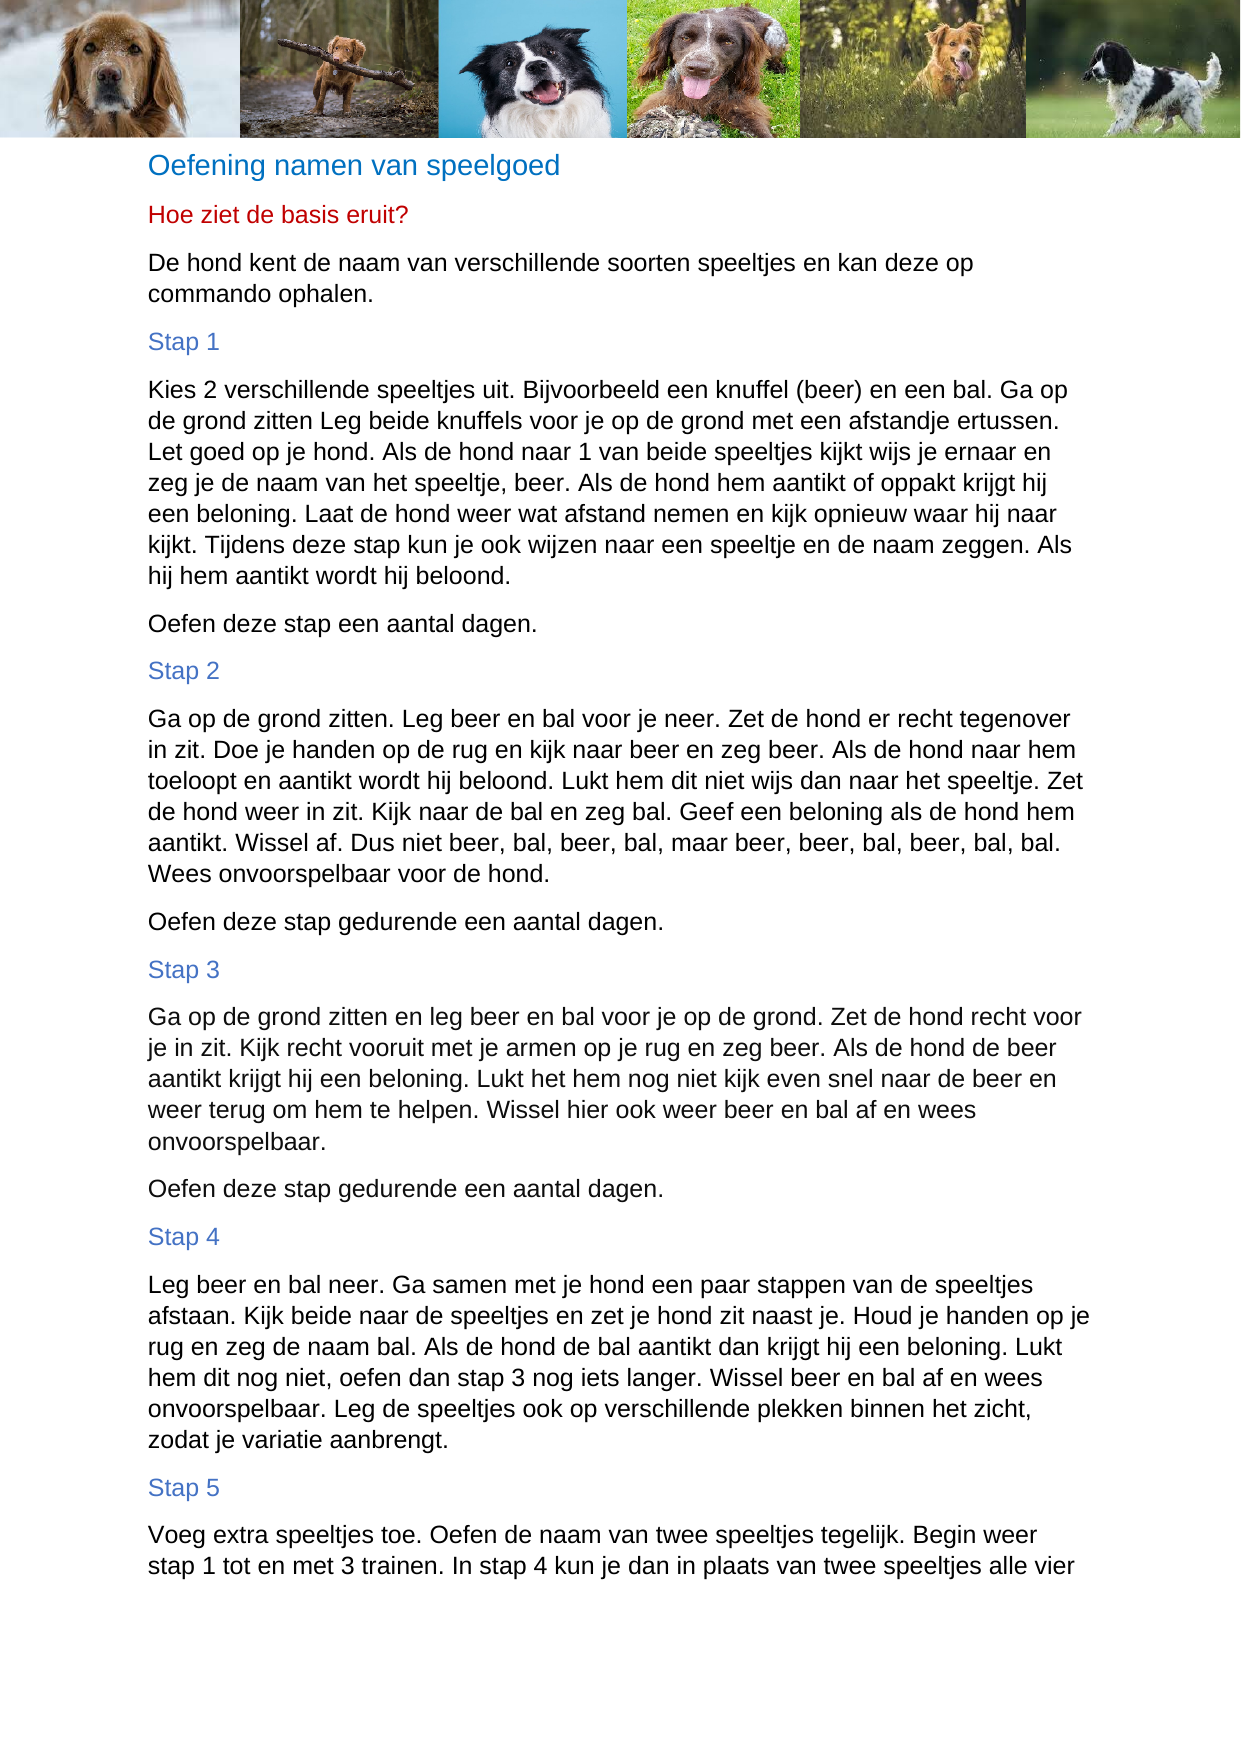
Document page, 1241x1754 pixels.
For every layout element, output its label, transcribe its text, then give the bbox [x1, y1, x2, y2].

text Leg beer en bal neer. Ga samen met je hond een paar stappen van de speeltjes afstaan. Kijk beide naar de speeltjes en zet je hond zit naast je. Houd je handen op je rug en zeg de naam bal. Als de hond de bal aantikt dan krijgt hij een beloning. Lukt hem dit nog niet, oefen dan stap 3 nog iets langer. Wissel beer en bal af en wees onvoorspelbaar. Leg de speeltjes ook op verschillende plekken binnen het zicht, zodat je variatie aanbrengt. [148, 1269, 1093, 1453]
text Oefen deze stap gedurende een aantal dagen. [148, 907, 1093, 936]
text Kies 2 verschillende speeltjes uit. Bijvoorbeeld een knuffel (beer) en een bal. Ga op de grond zitten Leg beide knuffels voor je op de grond met een afstandje ertussen. Let goed op je hond. Als de hond naar 1 van beide speeltjes kijkt wijs je ernaar en zeg je de naam van het speeltje, beer. Als de hond hem aantikt of oppakt krijgt hij een beloning. Laat de hond weer wat afstand nemen en kijk opnieuw waar hij naar kijkt. Tijdens deze stap kun je ook wijzen naar een speeltje en de naam zeggen. Als hij hem aantikt wordt hij beloond. [148, 374, 1093, 589]
text Stap 2 [148, 656, 1093, 685]
text Oefen deze stap een aantal dagen. [148, 608, 1093, 637]
text Oefening namen van speelgoed [148, 148, 1093, 181]
text Ga op de grond zitten en leg beer en bal voor je op de grond. Zet de hond recht voor je in zit. Kijk recht vooruit met je armen op je rug en zeg beer. Als de hond de beer aantikt krijgt hij een beloning. Lukt het hem nog niet kijk even snel naar de beer en weer terug om hem te helpen. Wissel hier ook weer beer en bal af en wees onvoorspelbaar. [148, 1002, 1093, 1155]
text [148, 1520, 1093, 1580]
text Stap 4 [148, 1222, 1093, 1251]
text Stap 5 [148, 1472, 1093, 1501]
picture [0, 0, 1241, 138]
text Ga op de grond zitten. Leg beer en bal voor je neer. Zet de hond er recht tegenover in zit. Doe je handen op de rug en kijk naar beer en zeg beer. Als de hond naar hem toeloopt en aantikt wordt hij beloond. Lukt hem dit niet wijs dan naar het speeltje. Zet de hond weer in zit. Kijk naar de bal en zeg bal. Geef een beloning als de hond hem aantikt. Wissel af. Dus niet beer, bal, beer, bal, maar beer, beer, bal, beer, bal, bal. Wees onvoorspelbaar voor de hond. [148, 704, 1093, 888]
text Oefen deze stap gedurende een aantal dagen. [148, 1174, 1093, 1203]
text Stap 1 [148, 327, 1093, 356]
text Hoe ziet de basis eruit? [148, 200, 1093, 229]
text De hond kent de naam van verschillende soorten speeltjes en kan deze op commando ophalen. [148, 248, 1093, 308]
text Stap 3 [148, 954, 1093, 983]
